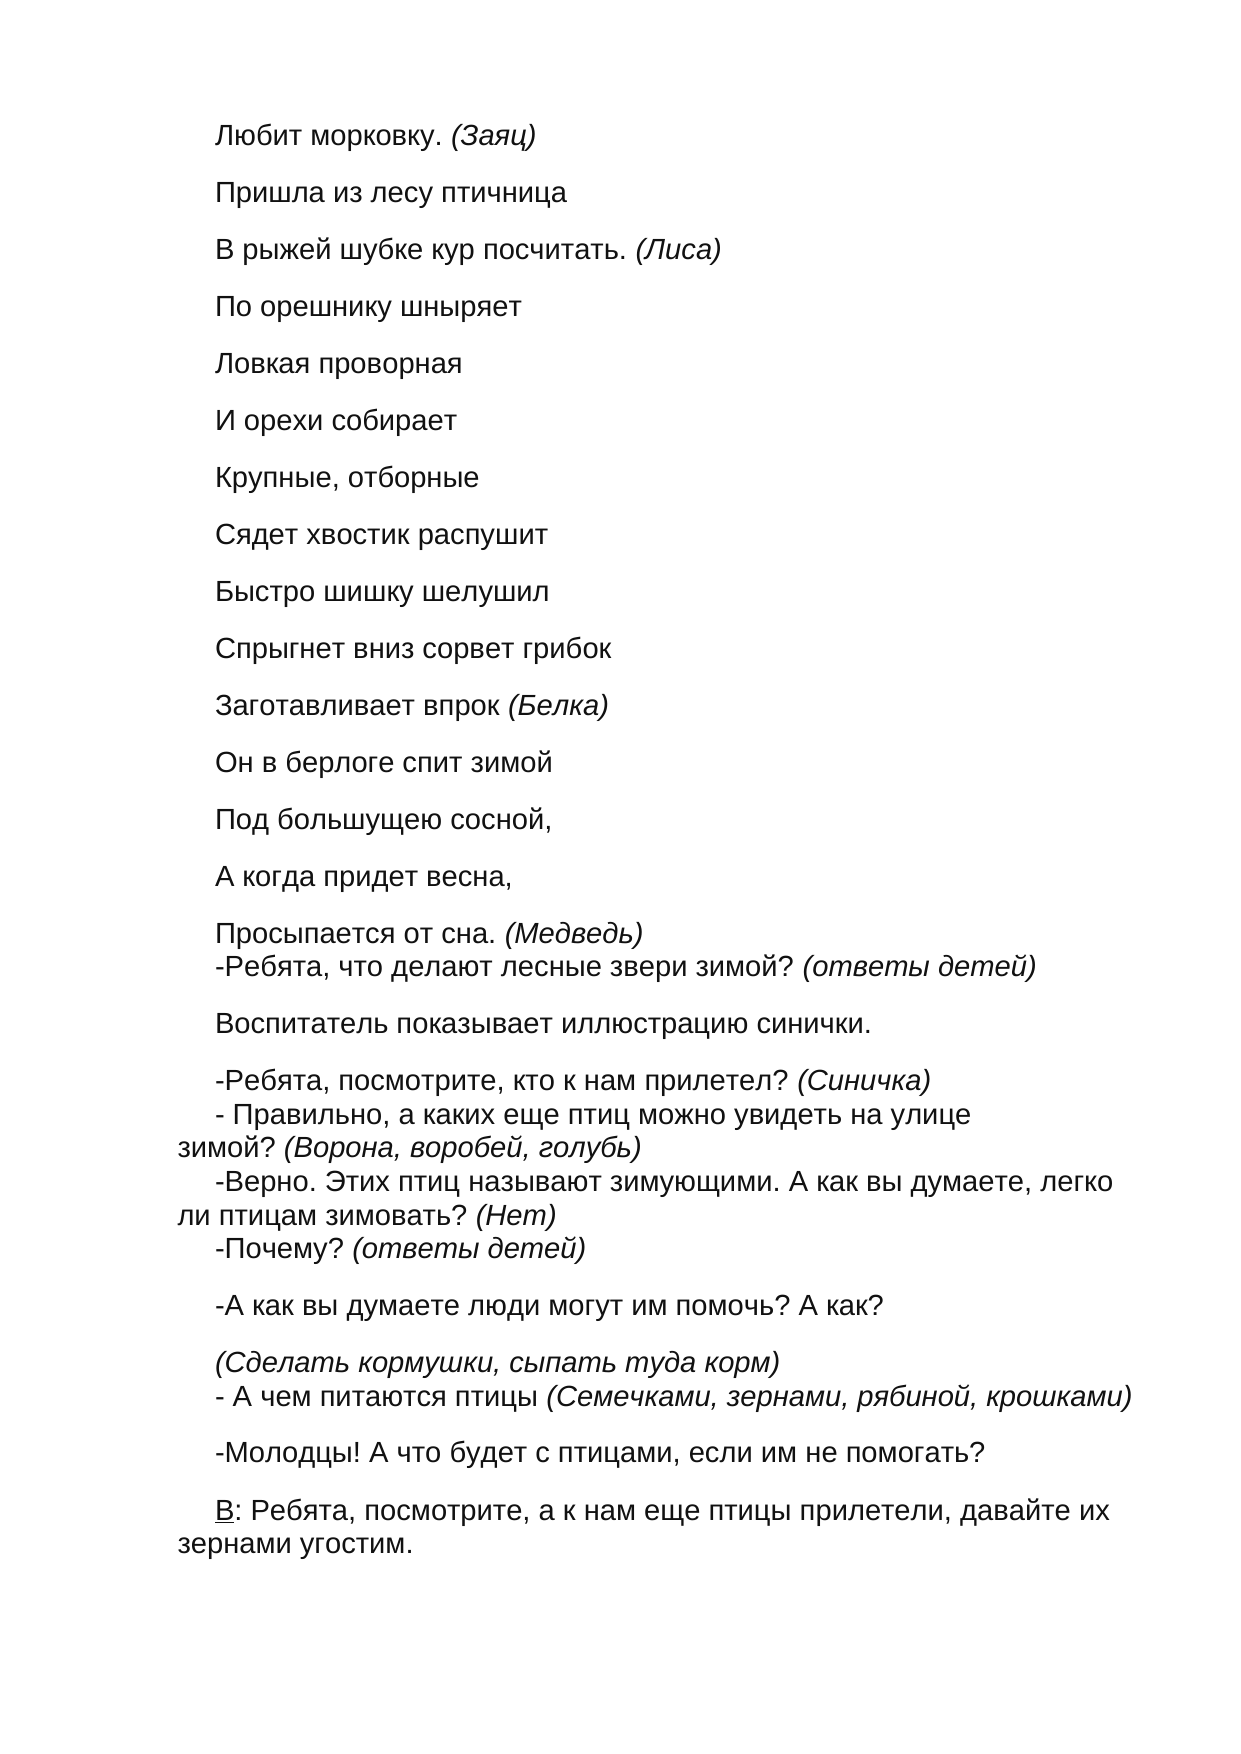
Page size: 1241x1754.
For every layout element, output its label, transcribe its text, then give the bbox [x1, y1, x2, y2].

text -Молодцы! А что будет с птицами, если им не помогать? [177, 1436, 1152, 1469]
text Просыпается от сна. (Медведь) [177, 916, 1152, 949]
text -Ребята, посмотрите, кто к нам прилетел? (Синичка) [177, 1063, 1152, 1097]
text -А как вы думаете люди могут им помочь? А как? [177, 1288, 1152, 1322]
text -Ребята, что делают лесные звери зимой? (ответы детей) [177, 949, 1152, 983]
text Спрыгнет вниз сорвет грибок [177, 631, 1152, 664]
text И орехи собирает [177, 403, 1152, 437]
text Под большущею сосной, [177, 802, 1152, 835]
text Быстро шишку шелушил [177, 574, 1152, 607]
text Любит морковку. (Заяц) [177, 118, 1152, 152]
text Заготавливает впрок (Белка) [177, 688, 1152, 721]
text - А чем питаются птицы (Семечками, зернами, рябиной, крошками) [177, 1378, 1152, 1412]
text Сядет хвостик распушит [177, 517, 1152, 551]
text -Верно. Этих птиц называют зимующими. А как вы думаете, легко ли птицам зимовать? (Нет) [177, 1164, 1152, 1231]
text Пришла из лесу птичница [177, 175, 1152, 209]
text Воспитатель показывает иллюстрацию синички. [177, 1006, 1152, 1040]
text По орешнику шныряет [177, 289, 1152, 323]
text Ловкая проворная [177, 346, 1152, 379]
text (Сделать кормушки, сыпать туда корм) [177, 1345, 1152, 1378]
text Крупные, отборные [177, 460, 1152, 493]
text - Правильно, а каких еще птиц можно увидеть на улице зимой? (Ворона, воробей, голубь) [177, 1097, 1152, 1164]
text Он в берлоге спит зимой [177, 745, 1152, 778]
text -Почему? (ответы детей) [177, 1231, 1152, 1264]
text В: Ребята, посмотрите, а к нам еще птицы прилетели, давайте их зернами угостим. [177, 1492, 1152, 1559]
text В рыжей шубке кур посчитать. (Лиса) [177, 232, 1152, 266]
text А когда придет весна, [177, 859, 1152, 892]
